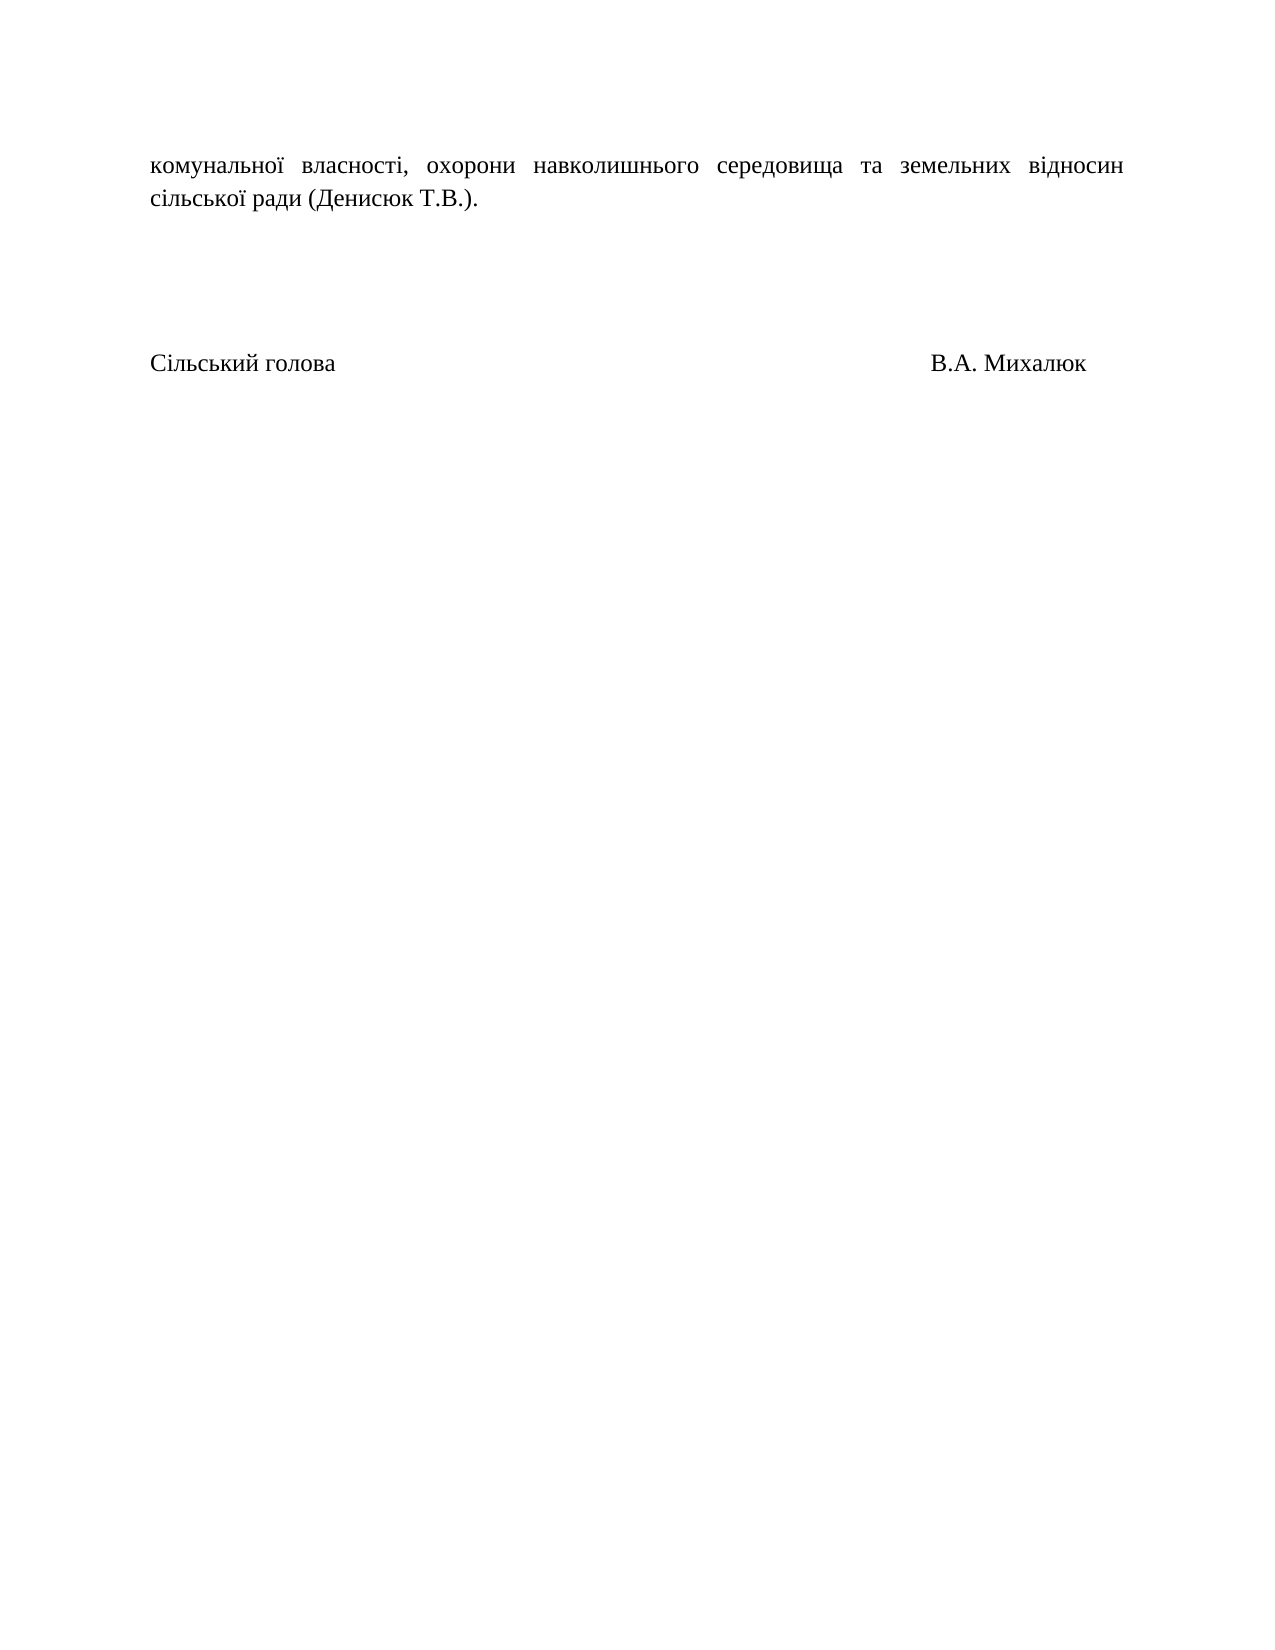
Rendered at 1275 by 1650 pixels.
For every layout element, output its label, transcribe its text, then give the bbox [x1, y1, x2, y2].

text Сільський голова В.А. Михалюк [150, 348, 1125, 377]
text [150, 150, 1125, 212]
